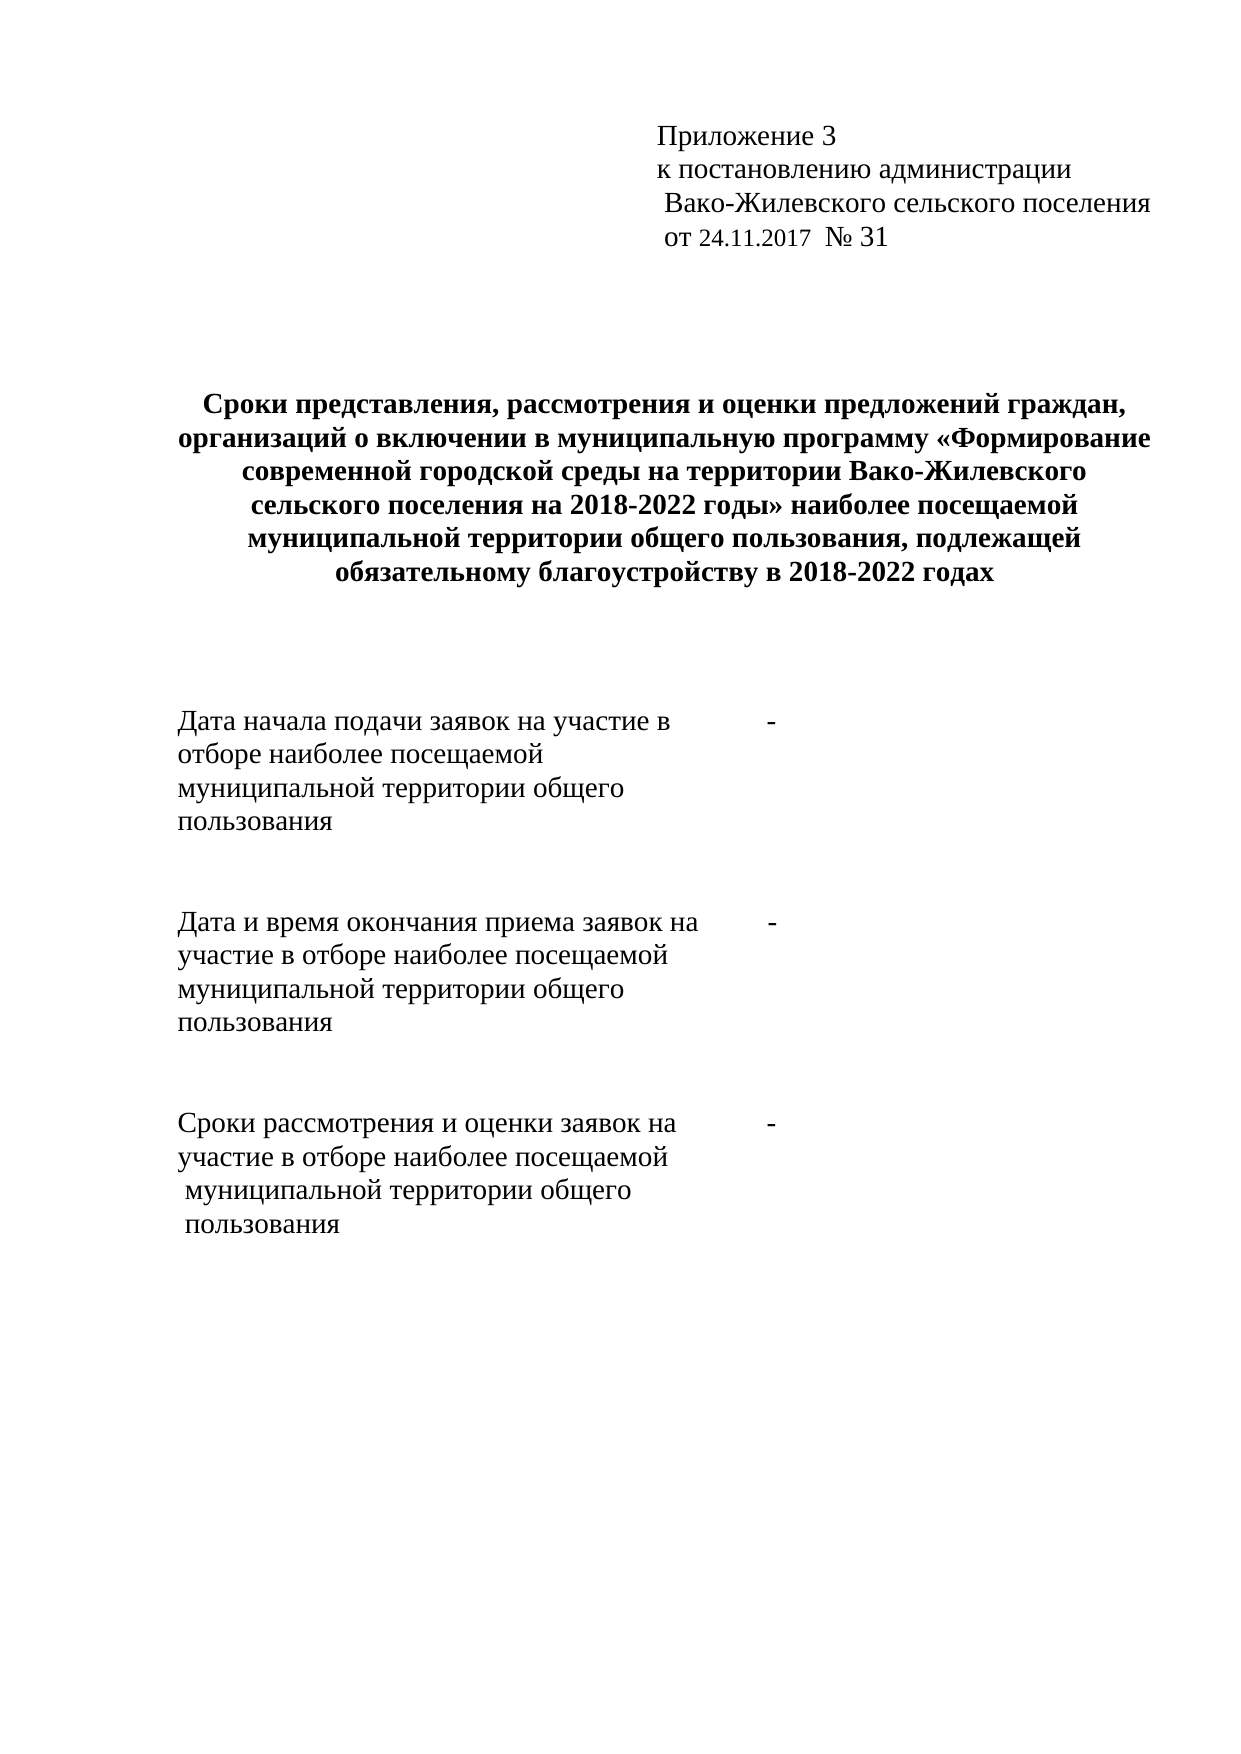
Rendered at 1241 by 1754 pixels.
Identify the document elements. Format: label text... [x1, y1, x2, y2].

text муниципальной территории общего [177, 1172, 1152, 1206]
text Сроки рассмотрения и оценки заявок на - [177, 1105, 1152, 1139]
text участие в отборе наиболее посещаемой [177, 1139, 1152, 1172]
text пользования [177, 1206, 1152, 1239]
text Сроки представления, рассмотрения и оценки предложений граждан, организаций о включении в муниципальную программу «Формирование современной городской среды на территории Вако-Жилевского сельского поселения на 2018-2022 годы» наиболее посещаемой муниципальной территории общего пользования, подлежащей обязательному благоустройству в 2018-2022 годах [177, 386, 1152, 588]
text к постановлению администрации [620, 152, 1152, 185]
text участие в отборе наиболее посещаемой [177, 937, 1152, 971]
text пользования [177, 1004, 1152, 1038]
text отборе наиболее посещаемой [177, 736, 1152, 770]
text Вако-Жилевского сельского поселения [620, 185, 1152, 219]
text Приложение 3 [620, 118, 1152, 152]
text Дата и время окончания приема заявок на - [177, 904, 1152, 937]
text Дата начала подачи заявок на участие в - [177, 703, 1152, 736]
text муниципальной территории общего [177, 770, 1152, 803]
text пользования [177, 803, 1152, 837]
text от 24.11.2017 № 31 [620, 219, 1152, 252]
text муниципальной территории общего [177, 971, 1152, 1004]
